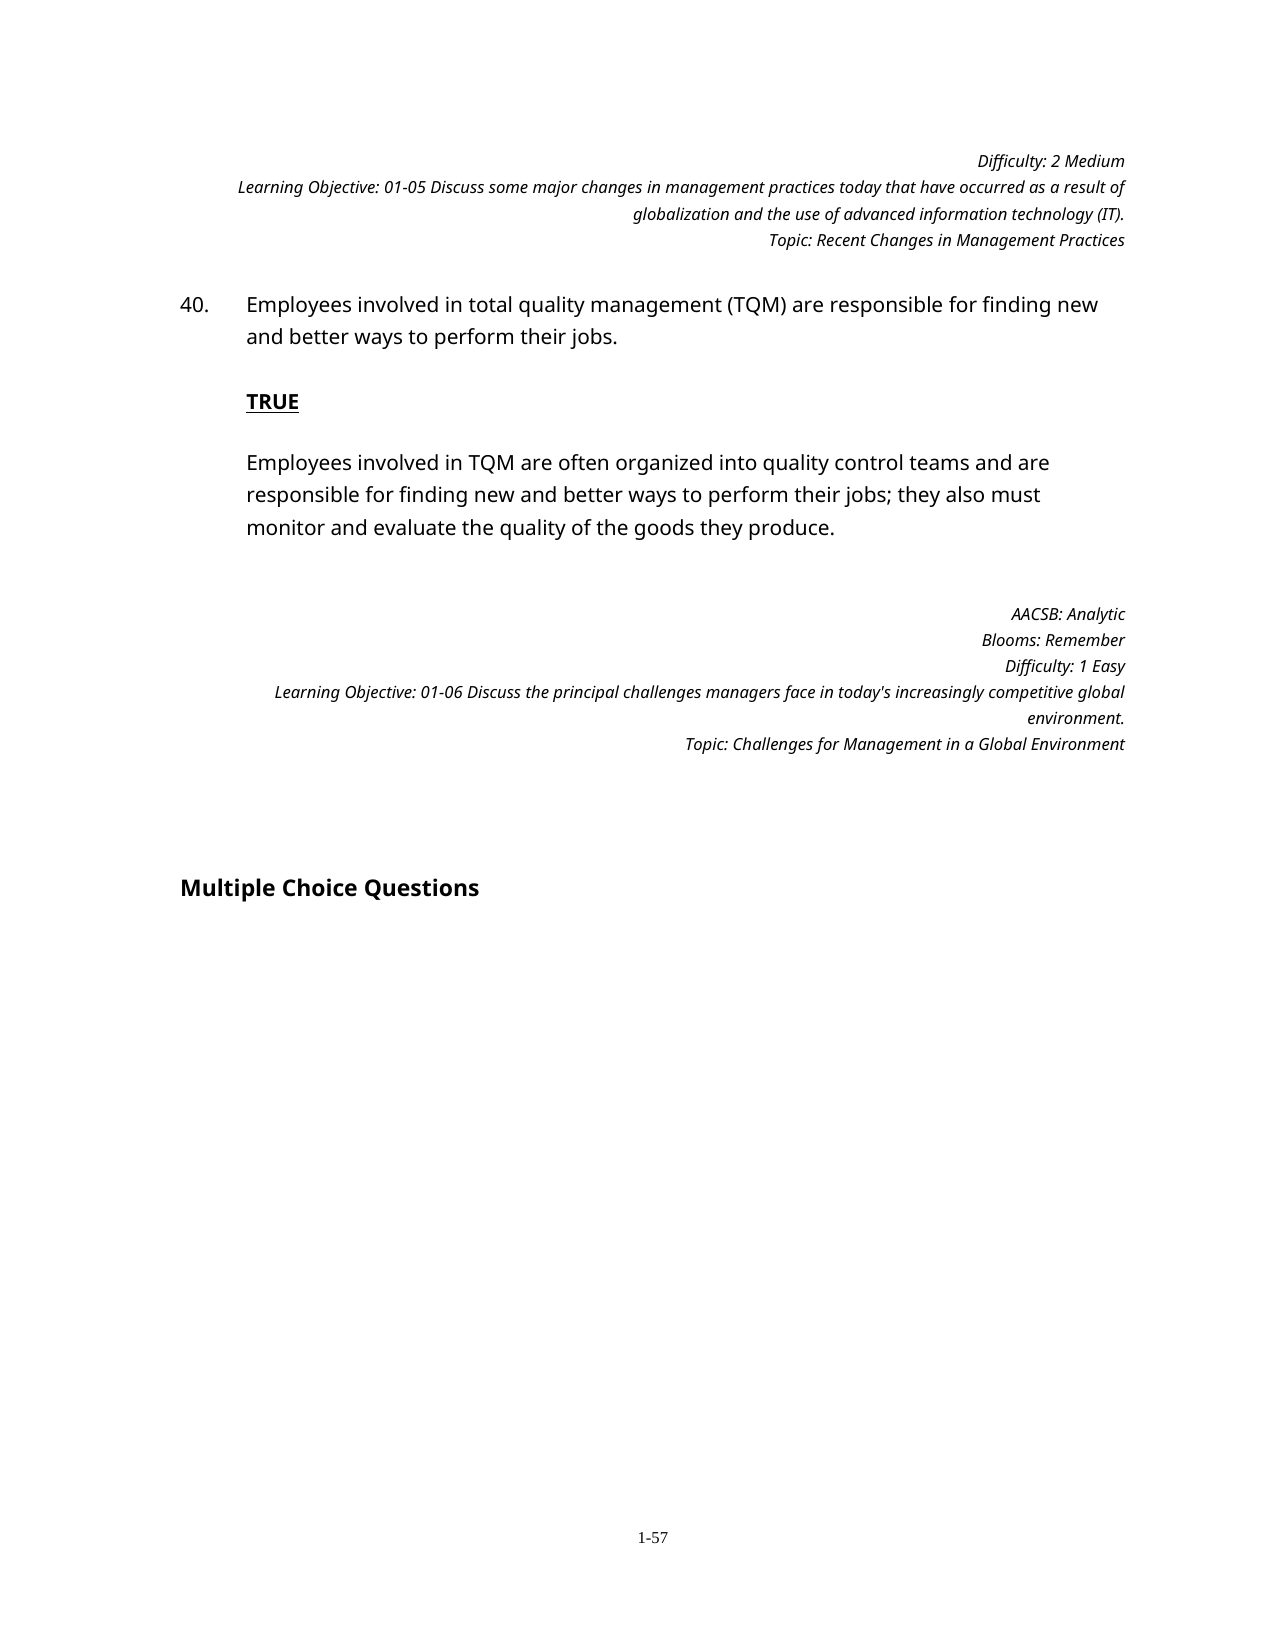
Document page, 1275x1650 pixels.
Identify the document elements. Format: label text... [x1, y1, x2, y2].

text Multiple Choice Questions [180, 845, 1125, 939]
table_header AACSB: Analytic Blooms: Remember Difficulty: 1 Easy Learning Objective: 01-06 Discuss the principal challenges managers face in today's increasingly competitive global environment. Topic: Challenges for Management in a Global Environment [180, 602, 1125, 791]
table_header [180, 150, 1125, 287]
table_header 40. [180, 290, 246, 573]
table_header Employees involved in total quality management (TQM) are responsible for finding new and better ways to perform their jobs. TRUE Employees involved in TQM are often organized into quality control teams and are responsible for finding new and better ways to perform their jobs; they also must monitor and evaluate the quality of the goods they produce. [246, 290, 1125, 573]
